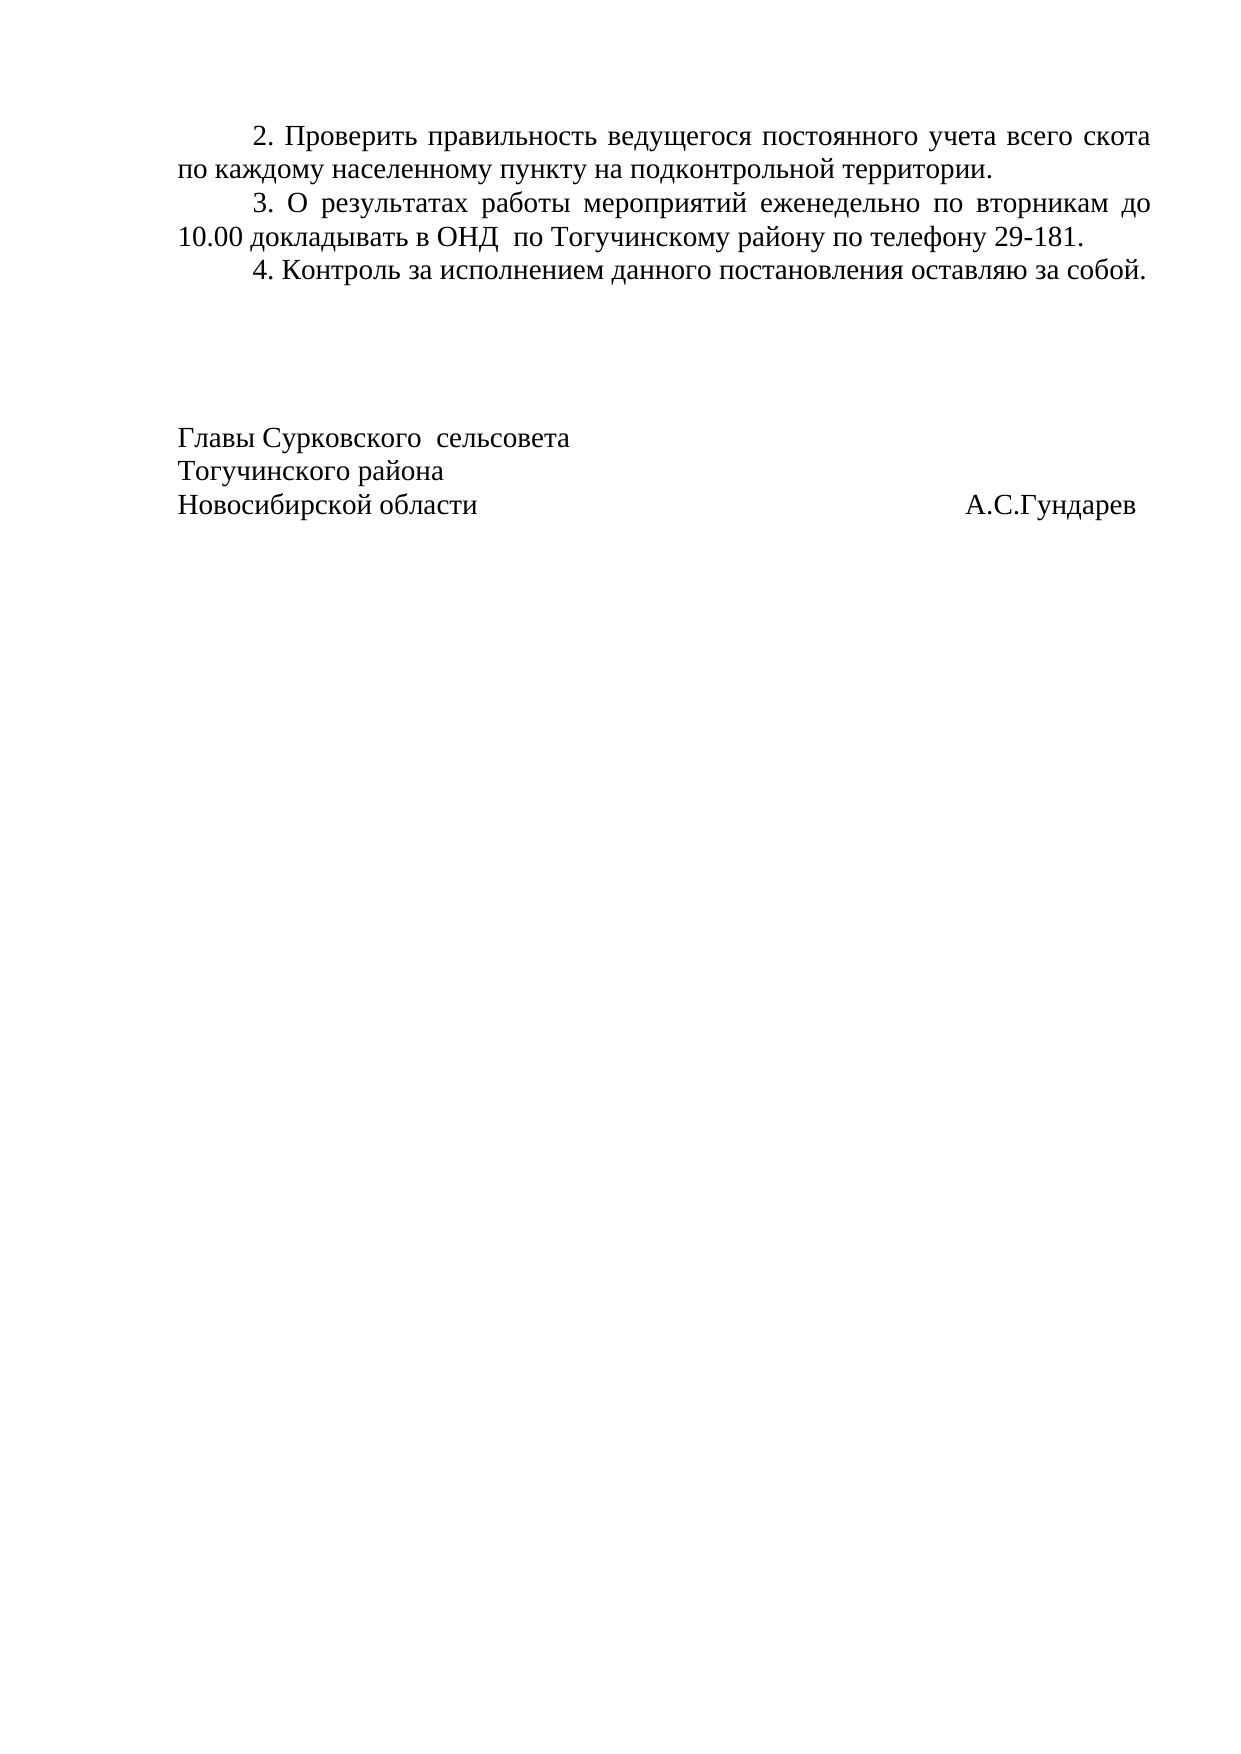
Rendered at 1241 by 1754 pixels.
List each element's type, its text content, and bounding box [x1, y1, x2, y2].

text Главы Сурковского сельсовета [177, 420, 1152, 453]
text 3. О результатах работы мероприятий еженедельно по вторникам до 10.00 докладывать в ОНД по Тогучинскому району по телефону 29-181. [177, 185, 1152, 252]
text 4. Контроль за исполнением данного постановления оставляю за собой. [177, 252, 1152, 286]
text Новосибирской области А.С.Гундарев [177, 487, 1152, 521]
text 2. Проверить правильность ведущегося постоянного учета всего скота по каждому населенному пункту на подконтрольной территории. [177, 118, 1152, 185]
text Тогучинского района [177, 453, 1152, 487]
